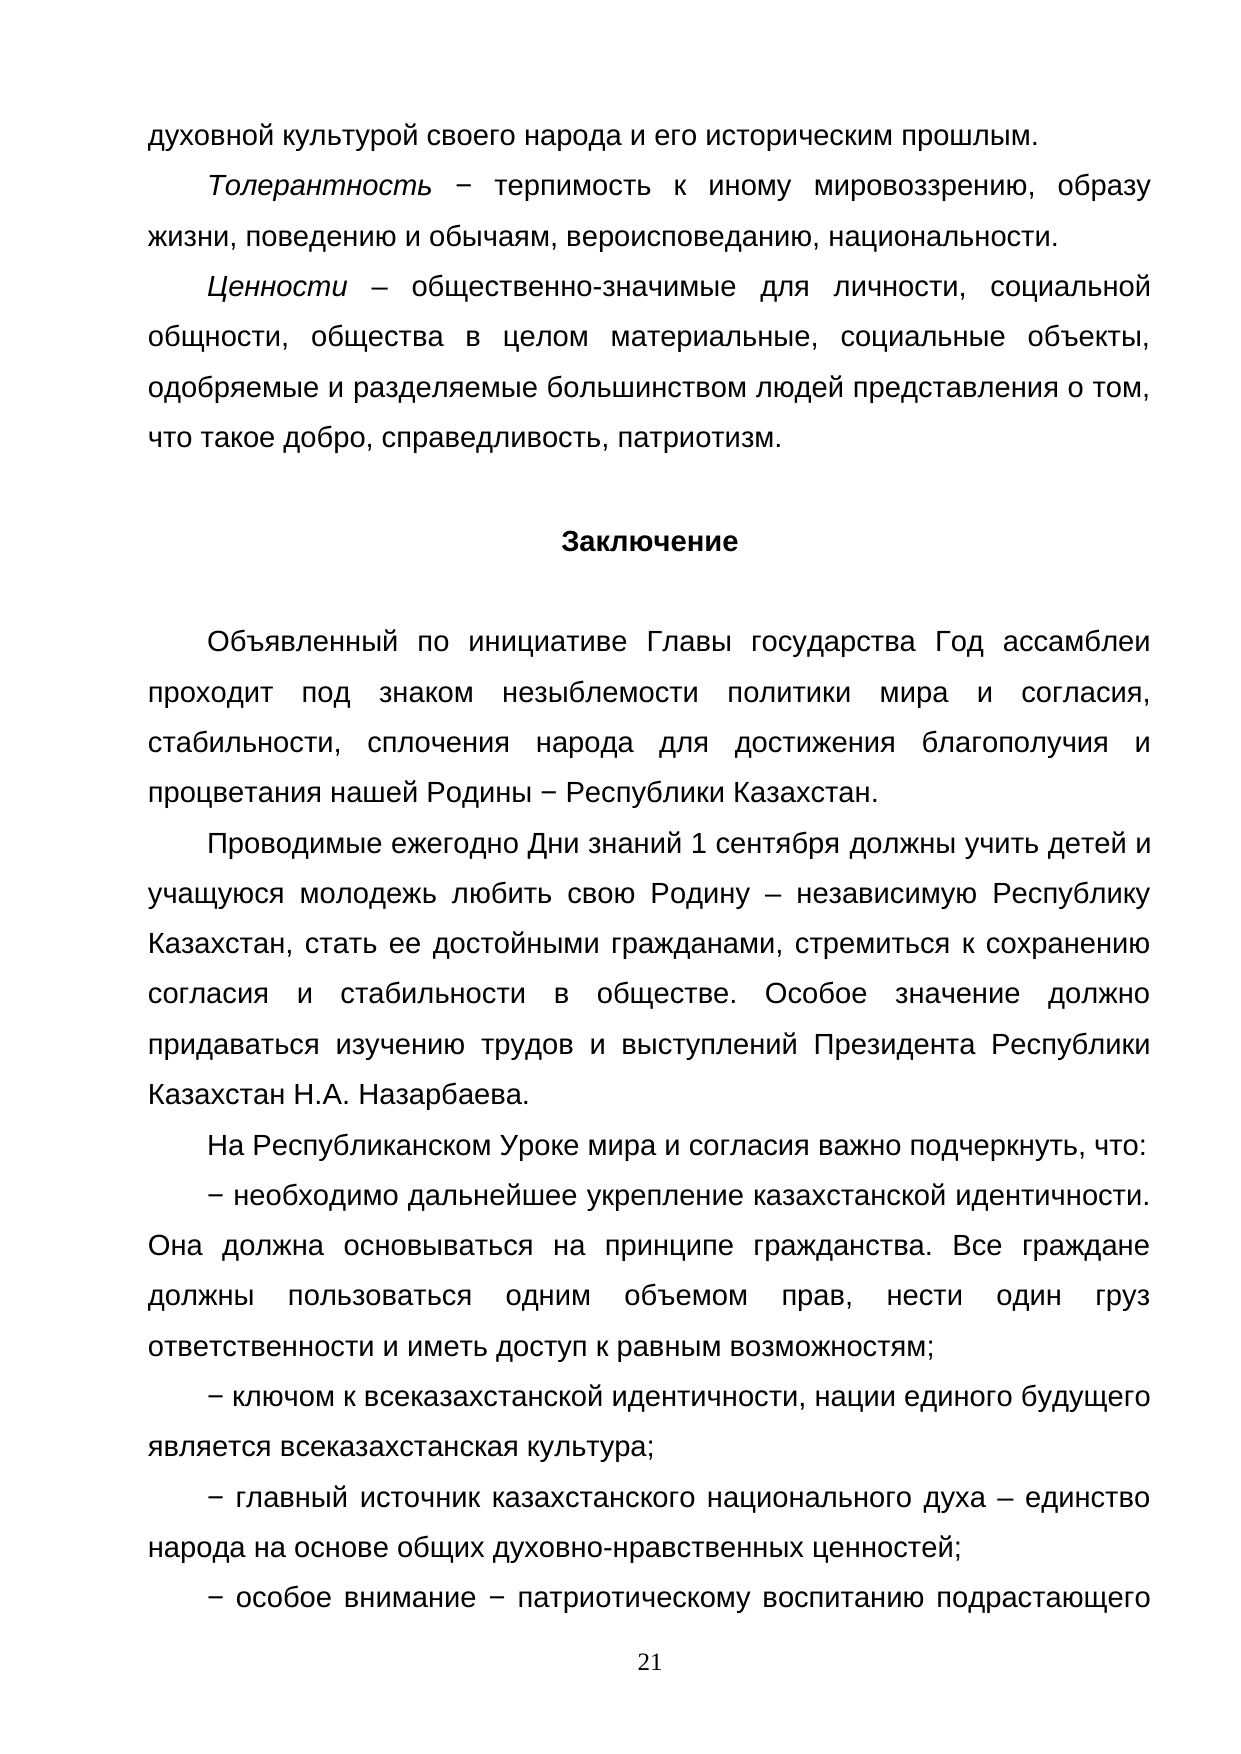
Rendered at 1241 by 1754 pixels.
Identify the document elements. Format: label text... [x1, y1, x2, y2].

text Заключение [148, 524, 1152, 557]
text − ключом к всеказахстанской идентичности, нации единого будущего является всеказахстанская культура; [148, 1379, 1152, 1463]
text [148, 118, 1152, 152]
text Ценности – общественно-значимые для личности, социальной общности, общества в целом материальные, социальные объекты, одобряемые и разделяемые большинством людей представления о том, что такое добро, справедливость, патриотизм. [148, 269, 1152, 453]
text Проводимые ежегодно Дни знаний 1 сентября должны учить детей и учащуюся молодежь любить свою Родину – независимую Республику Казахстан, стать ее достойными гражданами, стремиться к сохранению согласия и стабильности в обществе. Особое значение должно придаваться изучению трудов и выступлений Президента Республики Казахстан Н.А. Назарбаева. [148, 826, 1152, 1111]
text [148, 1580, 1152, 1614]
text Объявленный по инициативе Главы государства Год ассамблеи проходит под знаком незыблемости политики мира и согласия, стабильности, сплочения народа для достижения благополучия и процветания нашей Родины − Республики Казахстан. [148, 624, 1152, 809]
text − необходимо дальнейшее укрепление казахстанской идентичности. Она должна основываться на принципе гражданства. Все граждане должны пользоваться одним объемом прав, нести один груз ответственности и иметь доступ к равным возможностям; [148, 1178, 1152, 1362]
text Толерантность − терпимость к иному мировоззрению, образу жизни, поведению и обычаям, вероисповеданию, национальности. [148, 168, 1152, 252]
text На Республиканском Уроке мира и согласия важно подчеркнуть, что: [148, 1127, 1152, 1161]
text − главный источник казахстанского национального духа – единство народа на основе общих духовно-нравственных ценностей; [148, 1480, 1152, 1563]
